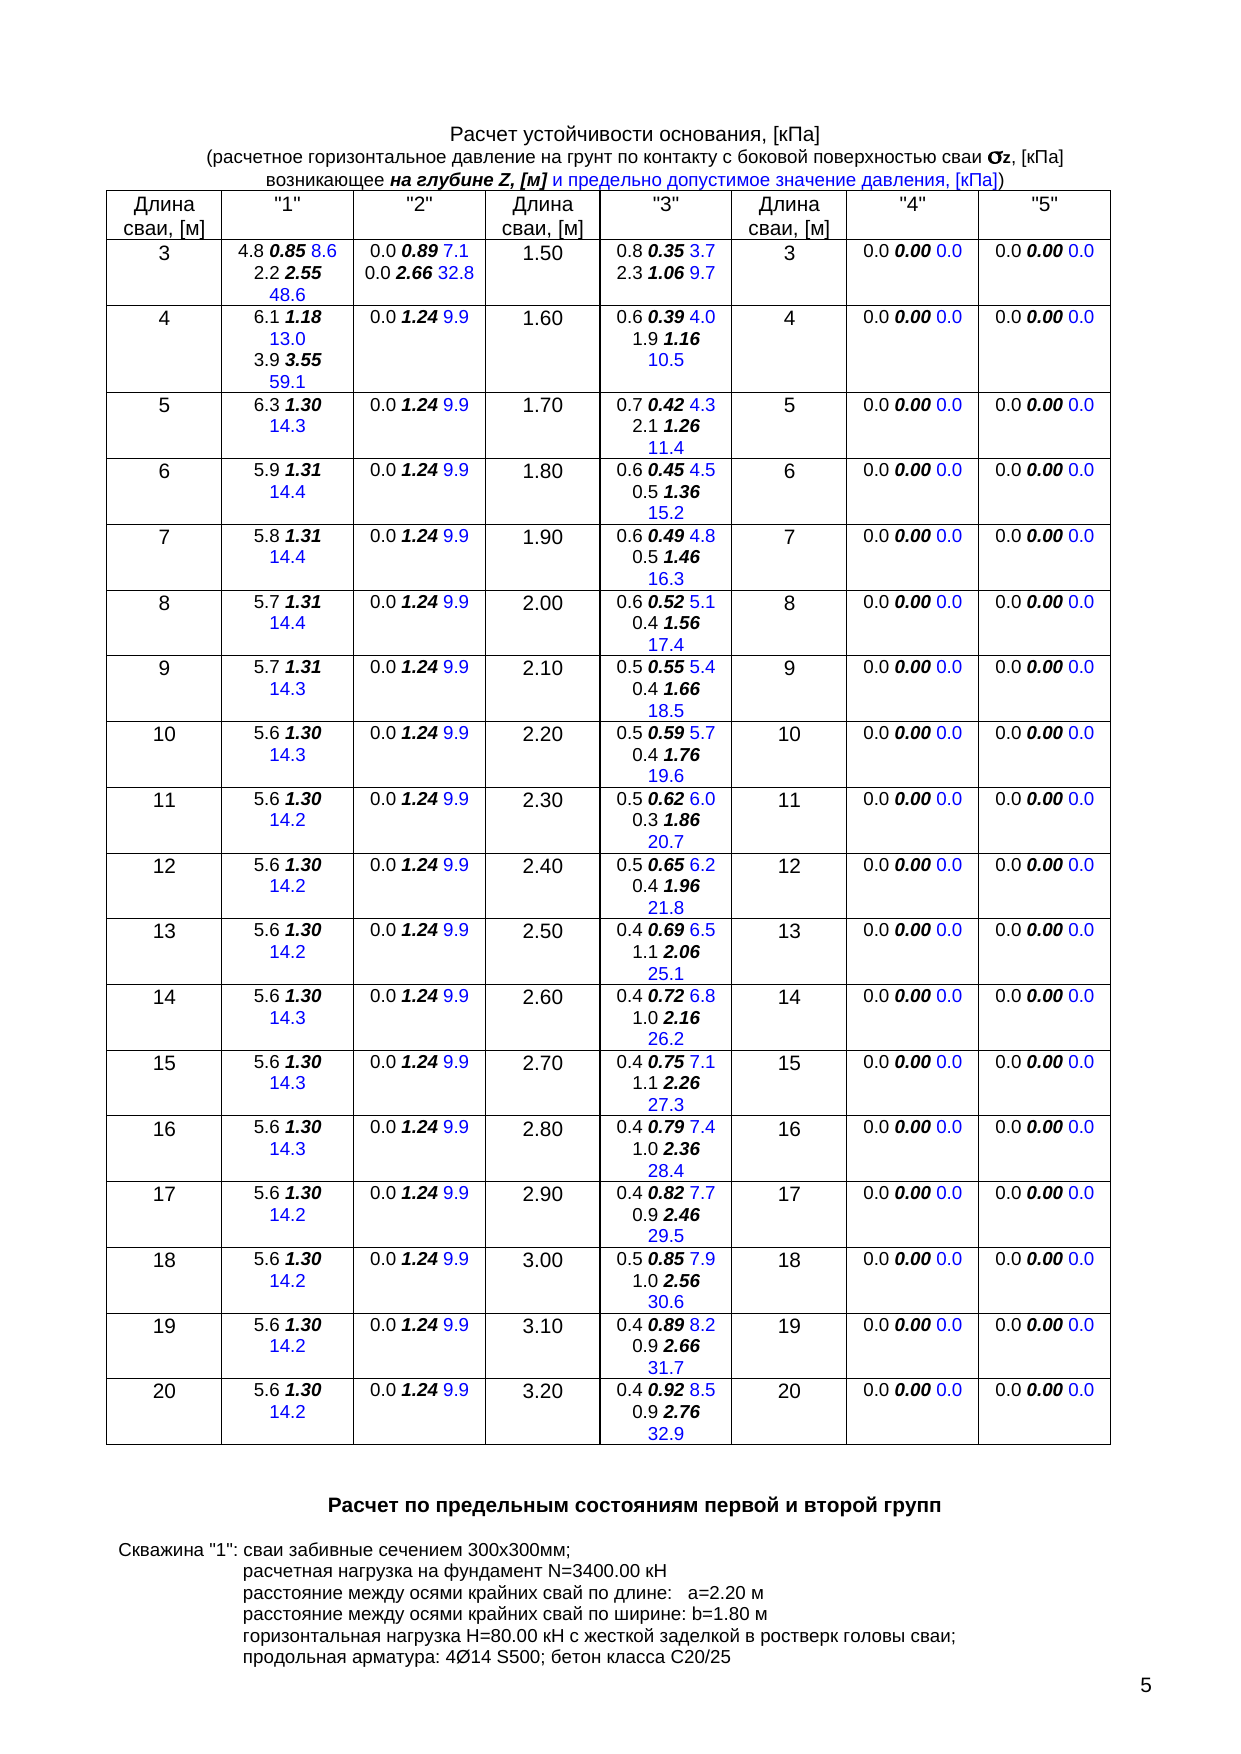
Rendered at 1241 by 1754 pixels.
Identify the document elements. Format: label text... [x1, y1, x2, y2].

table_cell 0.4 0.82 7.7 0.9 2.46 29.5 [601, 1182, 731, 1247]
table_cell 18 [732, 1248, 846, 1312]
table_cell 4 [732, 306, 846, 392]
table_cell 0.0 0.00 0.0 [979, 1051, 1110, 1115]
table_cell 0.0 0.00 0.0 [979, 240, 1110, 305]
table_cell 0.0 0.00 0.0 [979, 591, 1110, 655]
table_cell 1.90 [486, 525, 599, 589]
table_cell 0.5 0.62 6.0 0.3 1.86 20.7 [601, 788, 731, 852]
table_cell 0.0 1.24 9.9 [354, 525, 485, 589]
table_cell 0.0 1.24 9.9 [354, 1314, 485, 1378]
table_cell 2.70 [486, 1051, 599, 1115]
table_cell 0.4 0.89 8.2 0.9 2.66 31.7 [601, 1314, 731, 1378]
table_cell 4 [107, 306, 221, 392]
table_cell 11 [107, 788, 221, 852]
table_cell 5.9 1.31 14.4 [222, 459, 353, 524]
table_cell 9 [732, 656, 846, 721]
table_cell 0.0 1.24 9.9 [354, 591, 485, 655]
table_cell 13 [732, 919, 846, 984]
table_cell 0.0 1.24 9.9 [354, 1051, 485, 1115]
table_cell 3.10 [486, 1314, 599, 1378]
table_cell 1.60 [486, 306, 599, 392]
table_cell 0.5 0.85 7.9 1.0 2.56 30.6 [601, 1248, 731, 1312]
table_cell 0.0 0.00 0.0 [847, 240, 978, 305]
text продольная арматура: 4Ø14 S500; бетон класса C20/25 [118, 1646, 1152, 1668]
table_header "2" [354, 191, 485, 239]
table_cell 0.0 0.00 0.0 [979, 393, 1110, 458]
table_cell 0.6 0.52 5.1 0.4 1.56 17.4 [601, 591, 731, 655]
table_cell 0.0 0.00 0.0 [979, 459, 1110, 524]
table_cell 16 [732, 1116, 846, 1181]
table_cell 2.60 [486, 985, 599, 1049]
table_cell 5 [107, 393, 221, 458]
table_cell 0.0 0.00 0.0 [979, 1379, 1110, 1444]
table_header "5" [979, 191, 1110, 239]
table_cell 0.0 0.00 0.0 [847, 1116, 978, 1181]
table_cell 0.7 0.42 4.3 2.1 1.26 11.4 [601, 393, 731, 458]
table_cell 1.50 [486, 240, 599, 305]
table_cell 0.0 1.24 9.9 [354, 985, 485, 1049]
table_cell 0.0 0.00 0.0 [847, 591, 978, 655]
table_cell 5.6 1.30 14.2 [222, 1314, 353, 1378]
table_cell 0.0 0.89 7.1 0.0 2.66 32.8 [354, 240, 485, 305]
table_cell 0.0 0.00 0.0 [979, 985, 1110, 1049]
table_cell 8 [732, 591, 846, 655]
table_cell 5.6 1.30 14.2 [222, 1182, 353, 1247]
table_cell 12 [732, 854, 846, 918]
table_cell 7 [107, 525, 221, 589]
table_cell 0.4 0.92 8.5 0.9 2.76 32.9 [601, 1379, 731, 1444]
table_cell 5.6 1.30 14.3 [222, 722, 353, 787]
table_cell 15 [107, 1051, 221, 1115]
table_cell 0.0 0.00 0.0 [847, 985, 978, 1049]
table_cell 0.5 0.55 5.4 0.4 1.66 18.5 [601, 656, 731, 721]
table_cell 0.8 0.35 3.7 2.3 1.06 9.7 [601, 240, 731, 305]
table_cell 16 [107, 1116, 221, 1181]
table_cell 7 [732, 525, 846, 589]
table_cell 0.0 0.00 0.0 [847, 525, 978, 589]
table_cell 0.0 0.00 0.0 [847, 459, 978, 524]
table_header Длина сваи, [м] [732, 191, 846, 239]
table_cell 2.80 [486, 1116, 599, 1181]
table_cell 0.0 0.00 0.0 [979, 788, 1110, 852]
table_cell 0.0 0.00 0.0 [847, 919, 978, 984]
table_cell 0.0 0.00 0.0 [847, 393, 978, 458]
table_cell 11 [732, 788, 846, 852]
table_cell 1.70 [486, 393, 599, 458]
table_header "3" [601, 191, 731, 239]
table_cell 0.0 0.00 0.0 [979, 722, 1110, 787]
table_cell 2.30 [486, 788, 599, 852]
table_cell 6 [107, 459, 221, 524]
table_cell 5.6 1.30 14.3 [222, 985, 353, 1049]
table_cell 5.6 1.30 14.2 [222, 788, 353, 852]
table_header "4" [847, 191, 978, 239]
table_cell 15 [732, 1051, 846, 1115]
table_cell 0.0 0.00 0.0 [979, 306, 1110, 392]
table_cell 0.0 1.24 9.9 [354, 1248, 485, 1312]
table_cell 0.0 1.24 9.9 [354, 919, 485, 984]
table_cell 0.0 1.24 9.9 [354, 722, 485, 787]
table_cell 5.6 1.30 14.3 [222, 1116, 353, 1181]
table_cell 9 [107, 656, 221, 721]
table_cell 0.0 0.00 0.0 [979, 1248, 1110, 1312]
table_cell 0.0 0.00 0.0 [847, 1379, 978, 1444]
table_cell 2.20 [486, 722, 599, 787]
table_cell 3.20 [486, 1379, 599, 1444]
table_cell 0.0 0.00 0.0 [979, 656, 1110, 721]
table_cell 0.0 1.24 9.9 [354, 459, 485, 524]
text расчетная нагрузка на фундамент N=3400.00 кН [118, 1560, 1152, 1582]
table_cell 5.6 1.30 14.2 [222, 854, 353, 918]
table_header Длина сваи, [м] [486, 191, 599, 239]
table_cell 0.0 0.00 0.0 [979, 525, 1110, 589]
table_cell 10 [732, 722, 846, 787]
table_cell 20 [107, 1379, 221, 1444]
table_cell 5.8 1.31 14.4 [222, 525, 353, 589]
table_cell 3 [107, 240, 221, 305]
table_cell 3.00 [486, 1248, 599, 1312]
table_cell 0.5 0.59 5.7 0.4 1.76 19.6 [601, 722, 731, 787]
table_header Длина сваи, [м] [107, 191, 221, 239]
table_cell 5.6 1.30 14.3 [222, 1051, 353, 1115]
table_cell 0.0 0.00 0.0 [847, 656, 978, 721]
table_cell 0.0 0.00 0.0 [979, 1116, 1110, 1181]
table_cell 18 [107, 1248, 221, 1312]
table_cell 0.0 1.24 9.9 [354, 656, 485, 721]
text Расчет устойчивости основания, [кПа] [118, 122, 1152, 146]
table_cell 1.80 [486, 459, 599, 524]
table_cell 8 [107, 591, 221, 655]
table_cell 0.4 0.72 6.8 1.0 2.16 26.2 [601, 985, 731, 1049]
table_cell 2.90 [486, 1182, 599, 1247]
text Скважина "1": сваи забивные сечением 300x300мм; [118, 1538, 1152, 1560]
text расстояние между осями крайних свай по ширине: b=1.80 м [118, 1603, 1152, 1625]
table_cell 2.10 [486, 656, 599, 721]
table_cell 0.0 0.00 0.0 [979, 1182, 1110, 1247]
table_cell 0.0 0.00 0.0 [979, 1314, 1110, 1378]
table_cell 0.4 0.75 7.1 1.1 2.26 27.3 [601, 1051, 731, 1115]
table_cell 6.3 1.30 14.3 [222, 393, 353, 458]
text расстояние между осями крайних свай по длине: а=2.20 м [118, 1582, 1152, 1603]
table_cell 2.40 [486, 854, 599, 918]
table_cell 17 [107, 1182, 221, 1247]
table_cell 0.0 0.00 0.0 [847, 1182, 978, 1247]
table_cell 0.0 0.00 0.0 [847, 1314, 978, 1378]
table_cell 0.0 1.24 9.9 [354, 393, 485, 458]
table_cell 0.0 1.24 9.9 [354, 1182, 485, 1247]
table_cell 14 [107, 985, 221, 1049]
text горизонтальная нагрузка H=80.00 кН с жесткой заделкой в ростверк головы сваи; [118, 1625, 1152, 1646]
table_cell 5 [732, 393, 846, 458]
table_cell 0.0 1.24 9.9 [354, 306, 485, 392]
table_cell 5.7 1.31 14.3 [222, 656, 353, 721]
table_cell 0.0 1.24 9.9 [354, 1116, 485, 1181]
table_cell 0.0 0.00 0.0 [847, 854, 978, 918]
table_cell 0.0 1.24 9.9 [354, 1379, 485, 1444]
table_cell 2.00 [486, 591, 599, 655]
table_cell 5.6 1.30 14.2 [222, 919, 353, 984]
table_cell 6.1 1.18 13.0 3.9 3.55 59.1 [222, 306, 353, 392]
table_cell 0.0 0.00 0.0 [979, 854, 1110, 918]
table_cell 0.0 0.00 0.0 [847, 722, 978, 787]
table_cell 17 [732, 1182, 846, 1247]
table_cell 13 [107, 919, 221, 984]
table_cell 0.0 0.00 0.0 [847, 1248, 978, 1312]
table_cell 0.0 0.00 0.0 [847, 1051, 978, 1115]
text Расчет по предельным состояниям первой и второй групп [118, 1493, 1152, 1517]
table_cell 0.6 0.45 4.5 0.5 1.36 15.2 [601, 459, 731, 524]
table_cell 3 [732, 240, 846, 305]
text (расчетное горизонтальное давление на грунт по контакту с боковой поверхностью сваи z, [кПа] [118, 146, 1152, 169]
table_cell 14 [732, 985, 846, 1049]
table_cell 20 [732, 1379, 846, 1444]
table_cell 0.5 0.65 6.2 0.4 1.96 21.8 [601, 854, 731, 918]
table_cell 0.4 0.69 6.5 1.1 2.06 25.1 [601, 919, 731, 984]
table_cell 0.0 1.24 9.9 [354, 854, 485, 918]
table_cell 0.6 0.39 4.0 1.9 1.16 10.5 [601, 306, 731, 392]
table_cell 0.0 1.24 9.9 [354, 788, 485, 852]
table_cell 19 [107, 1314, 221, 1378]
table_cell 0.4 0.79 7.4 1.0 2.36 28.4 [601, 1116, 731, 1181]
table_cell 6 [732, 459, 846, 524]
table_header "1" [222, 191, 353, 239]
table_cell 0.0 0.00 0.0 [847, 306, 978, 392]
table_cell 5.6 1.30 14.2 [222, 1379, 353, 1444]
table_cell 0.0 0.00 0.0 [979, 919, 1110, 984]
text возникающее на глубине Z, [м] и предельно допустимое значение давления, [кПа]) [118, 169, 1152, 190]
table_cell 4.8 0.85 8.6 2.2 2.55 48.6 [222, 240, 353, 305]
table_cell 0.6 0.49 4.8 0.5 1.46 16.3 [601, 525, 731, 589]
table_cell 5.6 1.30 14.2 [222, 1248, 353, 1312]
table_cell 19 [732, 1314, 846, 1378]
table_cell 0.0 0.00 0.0 [847, 788, 978, 852]
table_cell 12 [107, 854, 221, 918]
table_cell 5.7 1.31 14.4 [222, 591, 353, 655]
table_cell 10 [107, 722, 221, 787]
table_cell 2.50 [486, 919, 599, 984]
